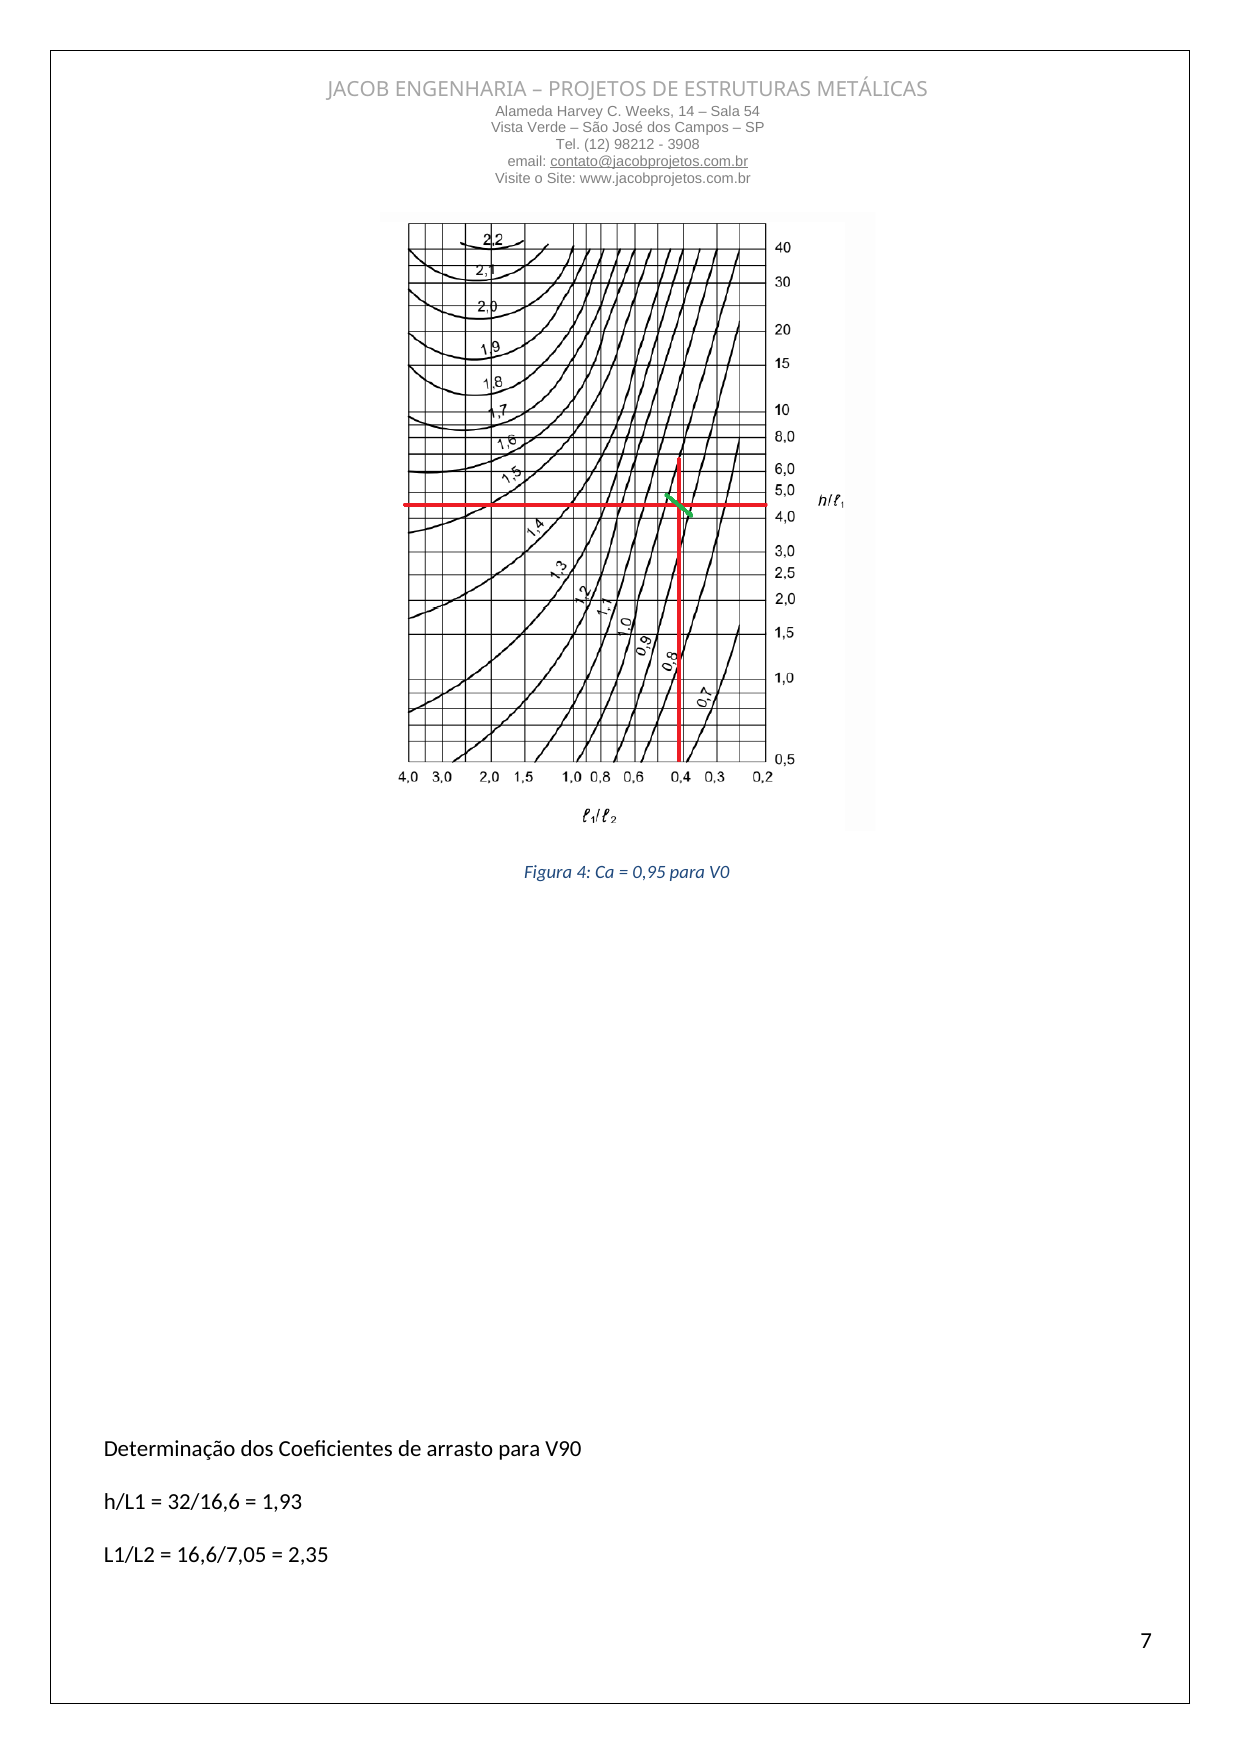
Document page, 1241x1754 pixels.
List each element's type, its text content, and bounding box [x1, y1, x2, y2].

text Determinação dos Coeficientes de arrasto para V90 [103, 1434, 1152, 1462]
text h/L1 = 32/16,6 = 1,93 [103, 1487, 1152, 1515]
text L1/L2 = 16,6/7,05 = 2,35 [103, 1540, 1152, 1568]
picture [379, 212, 876, 836]
text Figura 4: Ca = 0,95 para V0 [103, 860, 1152, 883]
